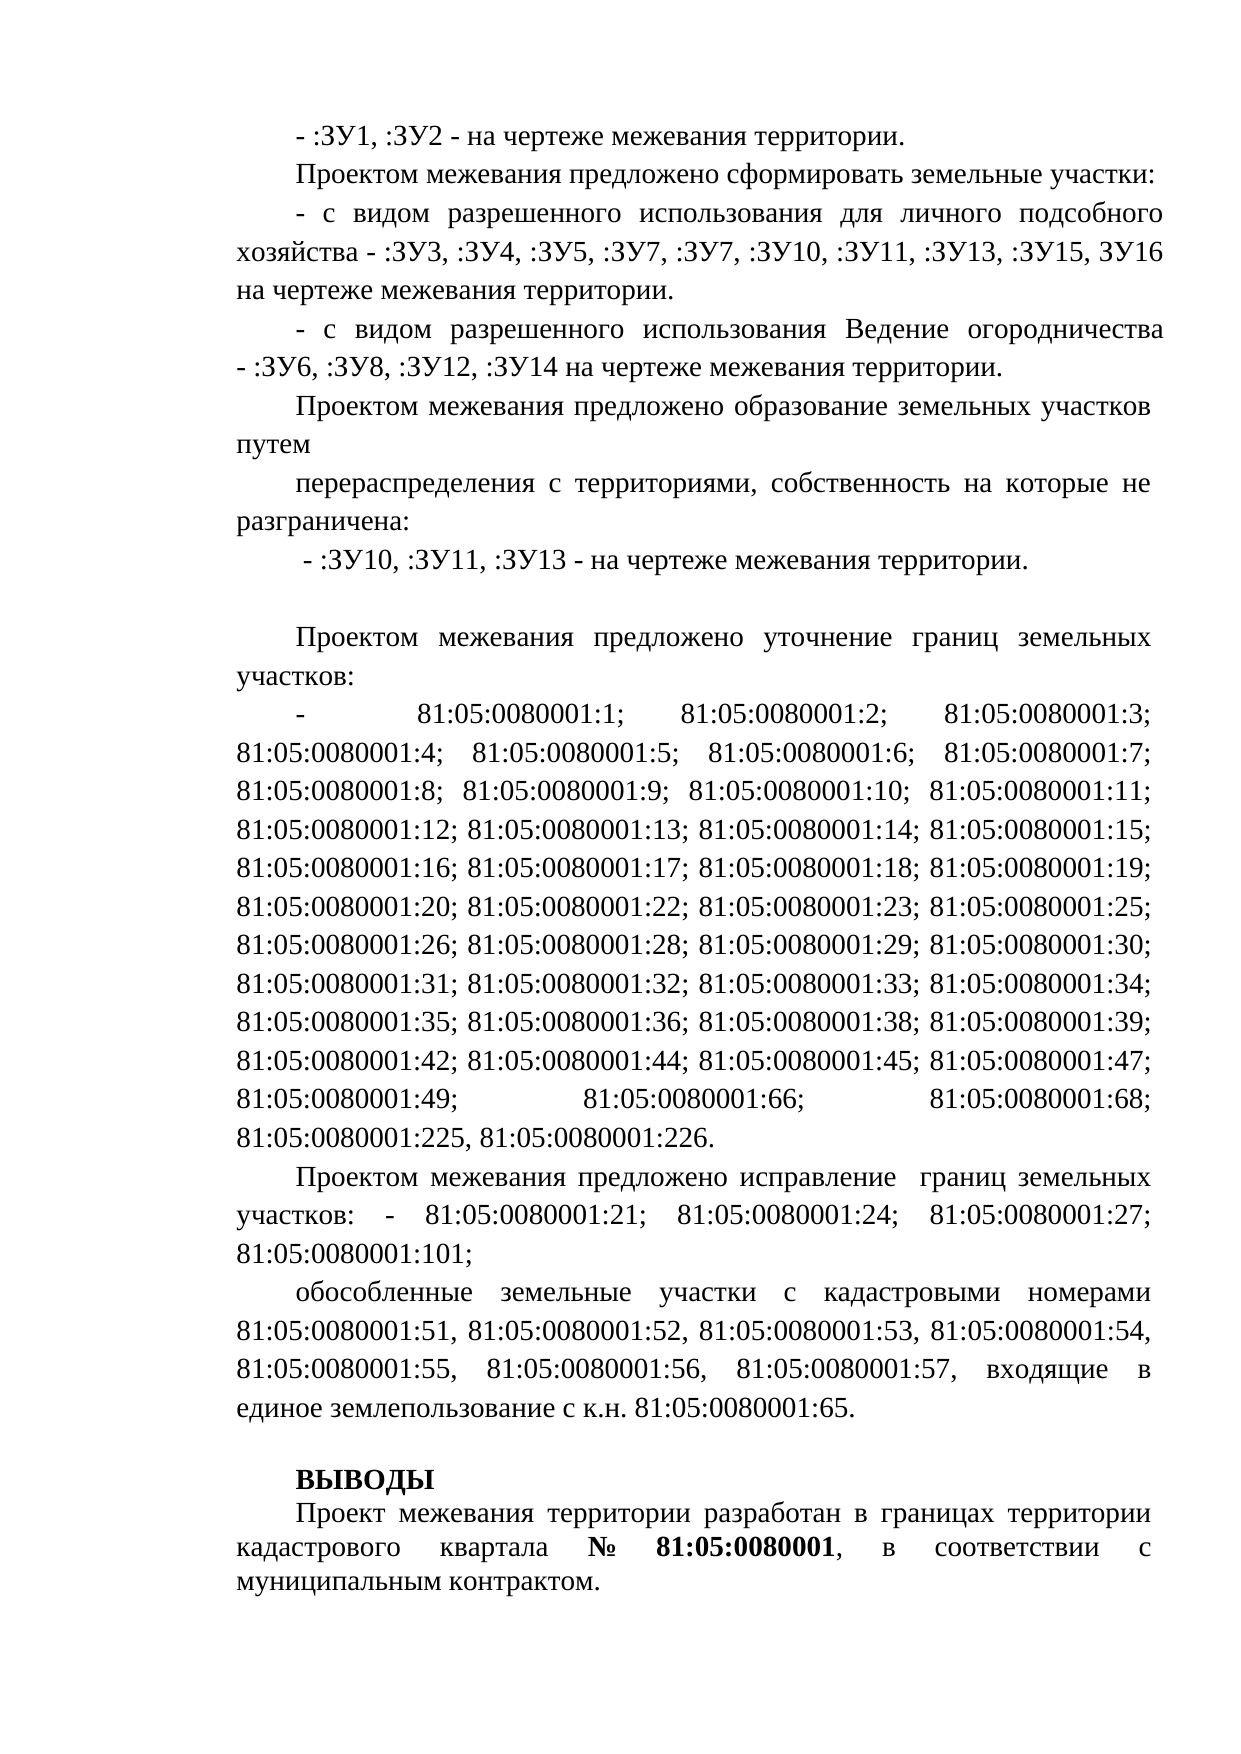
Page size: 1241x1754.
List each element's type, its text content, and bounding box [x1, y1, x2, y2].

text - :ЗУ10, :ЗУ11, :ЗУ13 - на чертеже межевания территории. [236, 542, 1152, 576]
text - с видом разрешенного использования Ведение огородничества - :ЗУ6, :ЗУ8, :ЗУ12, :ЗУ14 на чертеже межевания территории. [236, 311, 1164, 383]
text Проектом межевания предложено образование земельных участков путем [236, 388, 1152, 460]
text Проект межевания территории разработан в границах территории кадастрового квартала № 81:05:0080001, в соответствии с муниципальным контрактом. [236, 1496, 1152, 1596]
text - :ЗУ1, :ЗУ2 - на чертеже межевания территории. [236, 118, 1152, 152]
text Проектом межевания предложено уточнение границ земельных участков: [236, 619, 1152, 691]
text перераспределения с территориями, собственность на которые не разграничена: [236, 465, 1152, 537]
text обособленные земельные участки с кадастровыми номерами 81:05:0080001:51, 81:05:0080001:52, 81:05:0080001:53, 81:05:0080001:54, 81:05:0080001:55, 81:05:0080001:56, 81:05:0080001:57, входящие в единое землепользование с к.н. 81:05:0080001:65. [236, 1274, 1152, 1423]
text ВЫВОДЫ [236, 1462, 1152, 1496]
text Проектом межевания предложено сформировать земельные участки: [236, 157, 1164, 190]
text Проектом межевания предложено исправление границ земельных участков: - 81:05:0080001:21; 81:05:0080001:24; 81:05:0080001:27; 81:05:0080001:101; [236, 1159, 1152, 1269]
text - 81:05:0080001:1; 81:05:0080001:2; 81:05:0080001:3; 81:05:0080001:4; 81:05:0080001:5; 81:05:0080001:6; 81:05:0080001:7; 81:05:0080001:8; 81:05:0080001:9; 81:05:0080001:10; 81:05:0080001:11; 81:05:0080001:12; 81:05:0080001:13; 81:05:0080001:14; 81:05:0080001:15; 81:05:0080001:16; 81:05:0080001:17; 81:05:0080001:18; 81:05:0080001:19; 81:05:0080001:20; 81:05:0080001:22; 81:05:0080001:23; 81:05:0080001:25; 81:05:0080001:26; 81:05:0080001:28; 81:05:0080001:29; 81:05:0080001:30; 81:05:0080001:31; 81:05:0080001:32; 81:05:0080001:33; 81:05:0080001:34; 81:05:0080001:35; 81:05:0080001:36; 81:05:0080001:38; 81:05:0080001:39; 81:05:0080001:42; 81:05:0080001:44; 81:05:0080001:45; 81:05:0080001:47; 81:05:0080001:49; 81:05:0080001:66; 81:05:0080001:68; 81:05:0080001:225, 81:05:0080001:226. [236, 696, 1152, 1154]
text - с видом разрешенного использования для личного подсобного хозяйства - :ЗУ3, :ЗУ4, :ЗУ5, :ЗУ7, :ЗУ7, :ЗУ10, :ЗУ11, :ЗУ13, :ЗУ15, ЗУ16 на чертеже межевания территории. [236, 195, 1164, 306]
